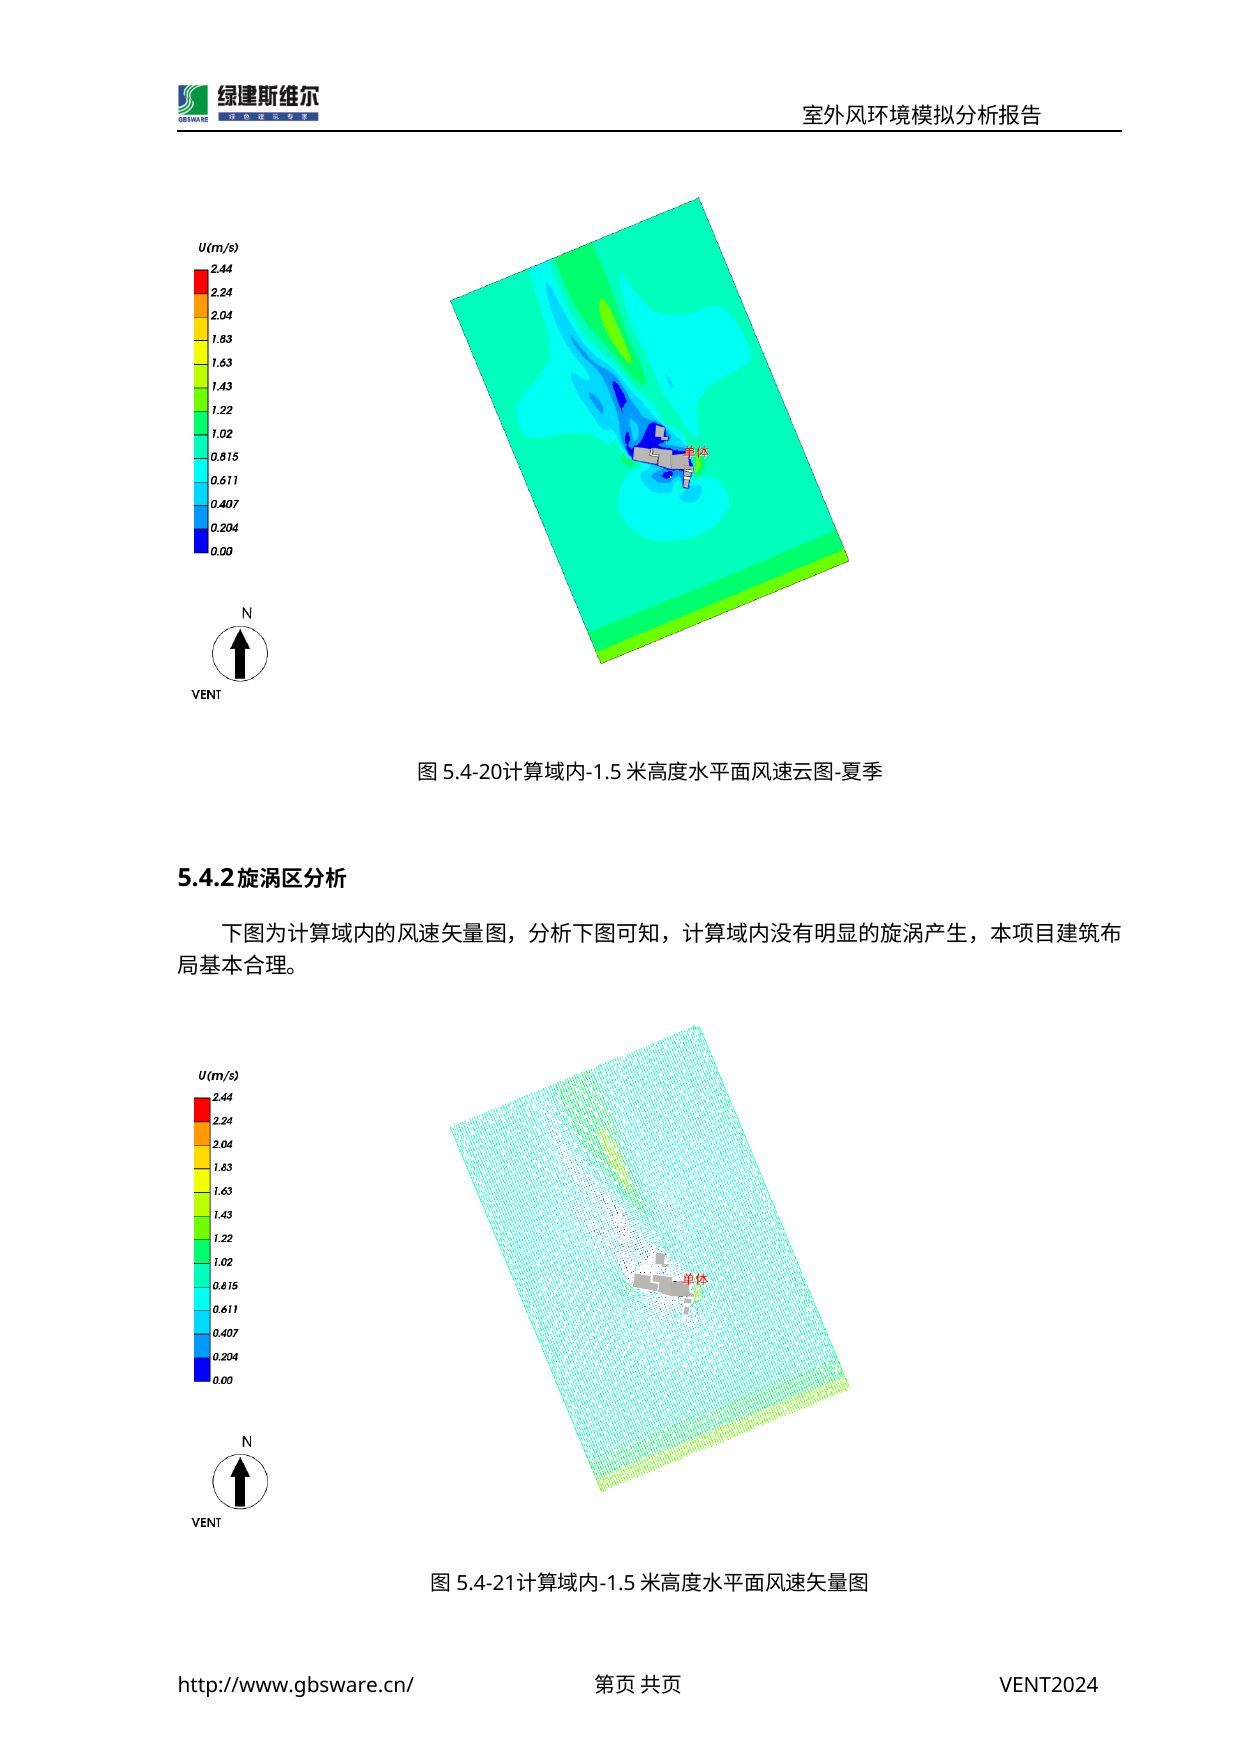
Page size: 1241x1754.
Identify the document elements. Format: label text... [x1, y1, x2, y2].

picture [177, 82, 320, 124]
text 下图为计算域内的风速矢量图，分析下图可知，计算域内没有明显的旋涡产生，本项目建筑布局基本合理。 [177, 915, 1122, 980]
picture [184, 152, 1115, 709]
subtitle 旋涡区分析 [177, 844, 1122, 909]
picture [184, 980, 1115, 1537]
